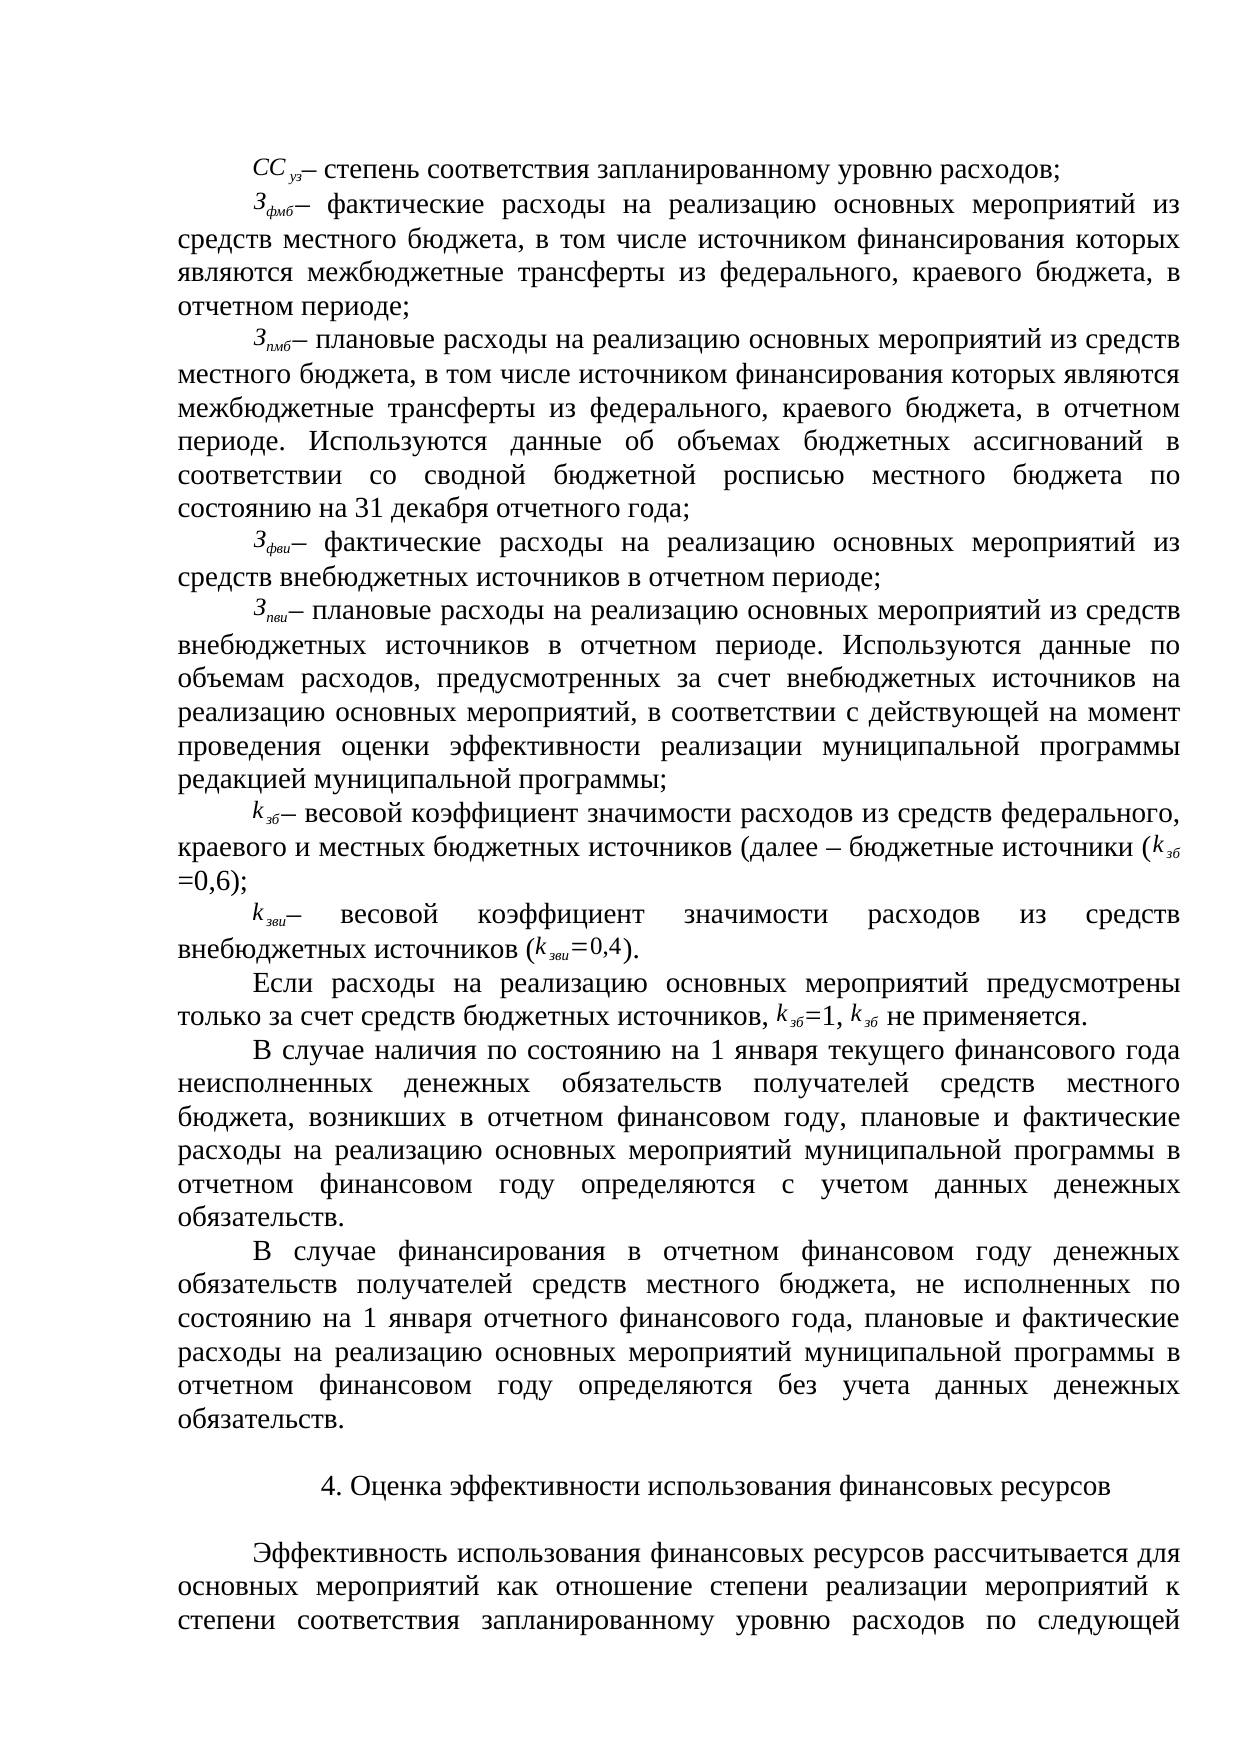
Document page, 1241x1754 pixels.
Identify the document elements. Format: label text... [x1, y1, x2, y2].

text – весовой коэффициент значимости расходов из средств внебюджетных источников (). [177, 896, 1181, 965]
text – плановые расходы на реализацию основных мероприятий из средств внебюджетных источников в отчетном периоде. Используются данные по объемам расходов, предусмотренных за счет внебюджетных источников на реализацию основных мероприятий, в соответствии с действующей на момент проведения оценки эффективности реализации муниципальной программы редакцией муниципальной программы; [177, 592, 1181, 795]
text Если расходы на реализацию основных мероприятий предусмотрены только за счет средств бюджетных источников, =1, не применяется. [177, 965, 1181, 1032]
text – весовой коэффициент значимости расходов из средств федерального, краевого и местных бюджетных источников (далее – бюджетные источники (=0,6); [177, 795, 1181, 896]
text 4. Оценка эффективности использования финансовых ресурсов [177, 1468, 1181, 1501]
text В случае финансирования в отчетном финансовом году денежных обязательств получателей средств местного бюджета, не исполненных по состоянию на 1 января отчетного финансового года, плановые и фактические расходы на реализацию основных мероприятий муниципальной программы в отчетном финансовом году определяются без учета данных денежных обязательств. [177, 1233, 1181, 1434]
text – фактические расходы на реализацию основных мероприятий из средств внебюджетных источников в отчетном периоде; [177, 524, 1181, 592]
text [177, 1535, 1181, 1636]
text – фактические расходы на реализацию основных мероприятий из средств местного бюджета, в том числе источником финансирования которых являются межбюджетные трансферты из федерального, краевого бюджета, в отчетном периоде; [177, 186, 1181, 322]
text – плановые расходы на реализацию основных мероприятий из средств местного бюджета, в том числе источником финансирования которых являются межбюджетные трансферты из федерального, краевого бюджета, в отчетном периоде. Используются данные об объемах бюджетных ассигнований в соответствии со сводной бюджетной росписью местного бюджета по состоянию на 31 декабря отчетного года; [177, 322, 1181, 524]
text В случае наличия по состоянию на 1 января текущего финансового года неисполненных денежных обязательств получателей средств местного бюджета, возникших в отчетном финансовом году, плановые и фактические расходы на реализацию основных мероприятий муниципальной программы в отчетном финансовом году определяются с учетом данных денежных обязательств. [177, 1032, 1181, 1233]
text – степень соответствия запланированному уровню расходов; [177, 152, 1181, 186]
